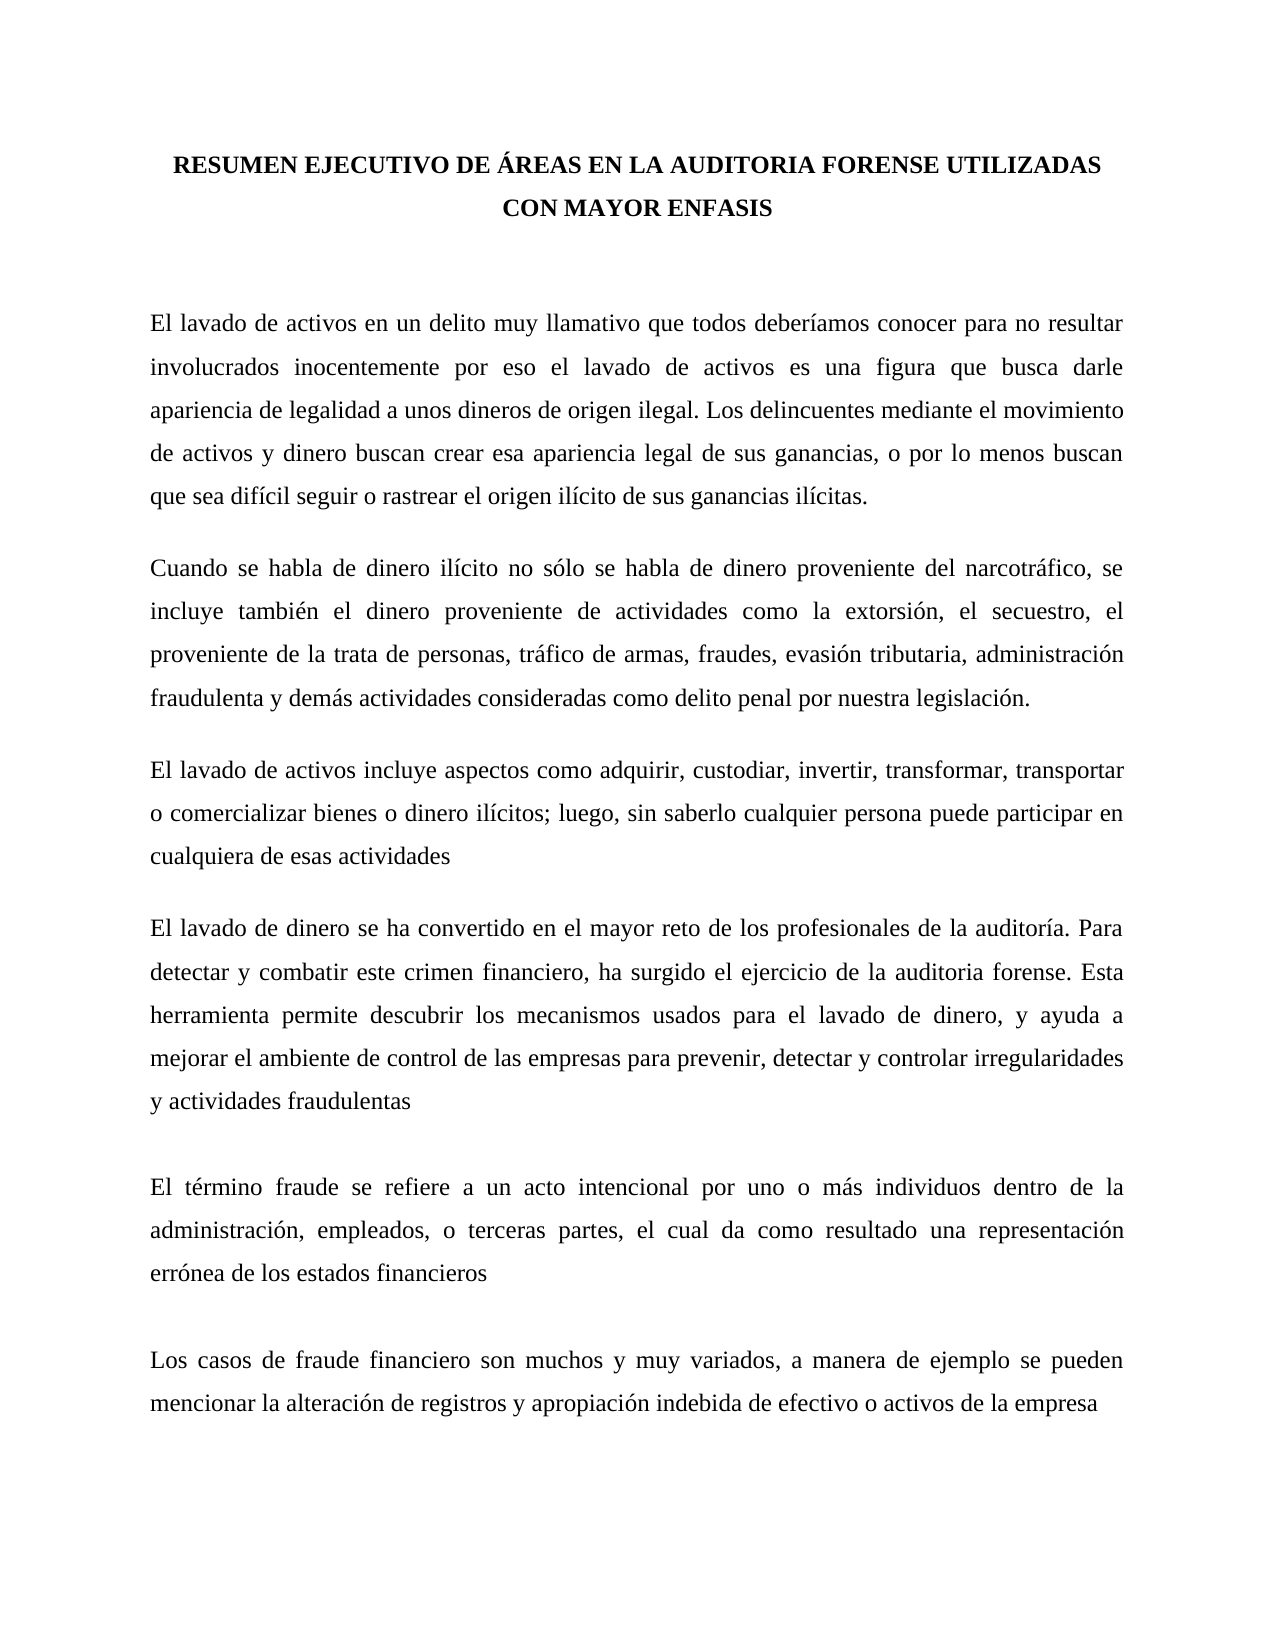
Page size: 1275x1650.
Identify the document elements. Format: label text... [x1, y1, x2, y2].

text El lavado de activos en un delito muy llamativo que todos deberíamos conocer para no resultar involucrados inocentemente por eso el lavado de activos es una figura que busca darle apariencia de legalidad a unos dineros de origen ilegal. Los delincuentes mediante el movimiento de activos y dinero buscan crear esa apariencia legal de sus ganancias, o por lo menos buscan que sea difícil seguir o rastrear el origen ilícito de sus ganancias ilícitas. [150, 308, 1125, 510]
text Los casos de fraude financiero son muchos y muy variados, a manera de ejemplo se pueden mencionar la alteración de registros y apropiación indebida de efectivo o activos de la empresa [150, 1345, 1125, 1417]
text El término fraude se refiere a un acto intencional por uno o más individuos dentro de la administración, empleados, o terceras partes, el cual da como resultado una representación errónea de los estados financieros [150, 1172, 1125, 1287]
text Cuando se habla de dinero ilícito no sólo se habla de dinero proveniente del narcotráfico, se incluye también el dinero proveniente de actividades como la extorsión, el secuestro, el proveniente de la trata de personas, tráfico de armas, fraudes, evasión tributaria, administración fraudulenta y demás actividades consideradas como delito penal por nuestra legislación. [150, 553, 1125, 711]
text El lavado de activos incluye aspectos como adquirir, custodiar, invertir, transformar, transportar o comercializar bienes o dinero ilícitos; luego, sin saberlo cualquier persona puede participar en cualquiera de esas actividades [150, 755, 1125, 870]
text El lavado de dinero se ha convertido en el mayor reto de los profesionales de la auditoría. Para detectar y combatir este crimen financiero, ha surgido el ejercicio de la auditoria forense. Esta herramienta permite descubrir los mecanismos usados para el lavado de dinero, y ayuda a mejorar el ambiente de control de las empresas para prevenir, detectar y controlar irregularidades y actividades fraudulentas [150, 913, 1125, 1115]
text RESUMEN EJECUTIVO DE ÁREAS EN LA AUDITORIA FORENSE UTILIZADAS CON MAYOR ENFASIS [150, 150, 1125, 222]
